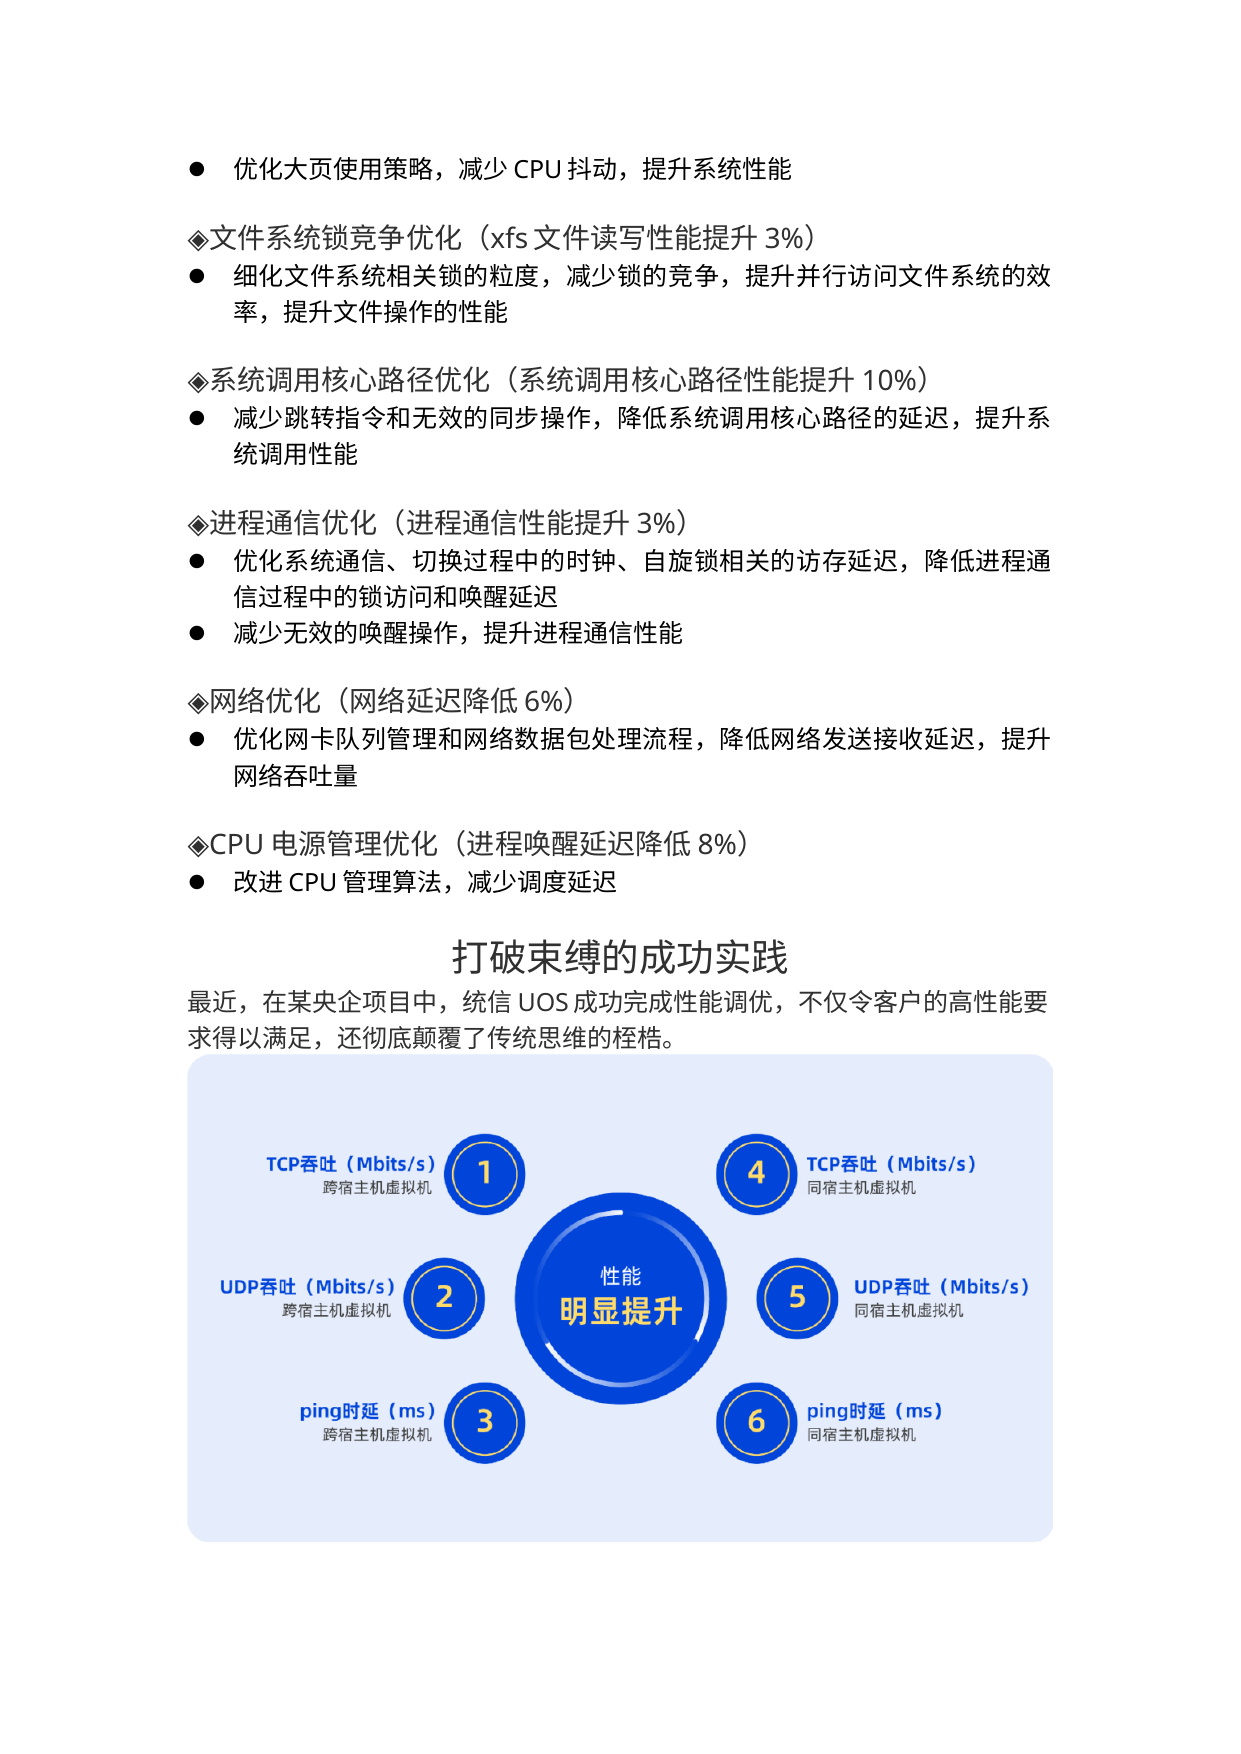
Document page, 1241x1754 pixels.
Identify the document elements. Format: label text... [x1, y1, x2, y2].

list 优化大页使用策略，减少CPU抖动，提升系统性能 [187, 150, 1053, 186]
list 改进CPU管理算法，减少调度延迟 [187, 862, 1053, 899]
text 最近，在某央企项目中，统信UOS成功完成性能调优，不仅令客户的高性能要求得以满足，还彻底颠覆了传统思维的桎梏。 [187, 982, 1053, 1054]
text ◈文件系统锁竞争优化（xfs文件读写性能提升3%） [187, 215, 1053, 256]
text ◈系统调用核心路径优化（系统调用核心路径性能提升10%） [187, 358, 1053, 399]
list 减少无效的唤醒操作，提升进程通信性能 [187, 614, 1053, 650]
list 优化系统通信、切换过程中的时钟、自旋锁相关的访存延迟，降低进程通信过程中的锁访问和唤醒延迟 [187, 541, 1053, 614]
text 打破束缚的成功实践 [187, 928, 1053, 982]
picture [187, 1054, 1053, 1542]
list 细化文件系统相关锁的粒度，减少锁的竞争，提升并行访问文件系统的效率，提升文件操作的性能 [187, 256, 1053, 329]
text ◈进程通信优化（进程通信性能提升3%） [187, 500, 1053, 541]
text ◈网络优化（网络延迟降低6%） [187, 679, 1053, 720]
text ◈CPU电源管理优化（进程唤醒延迟降低8%） [187, 822, 1053, 862]
list 减少跳转指令和无效的同步操作，降低系统调用核心路径的延迟，提升系统调用性能 [187, 399, 1053, 471]
list 优化网卡队列管理和网络数据包处理流程，降低网络发送接收延迟，提升网络吞吐量 [187, 720, 1053, 792]
